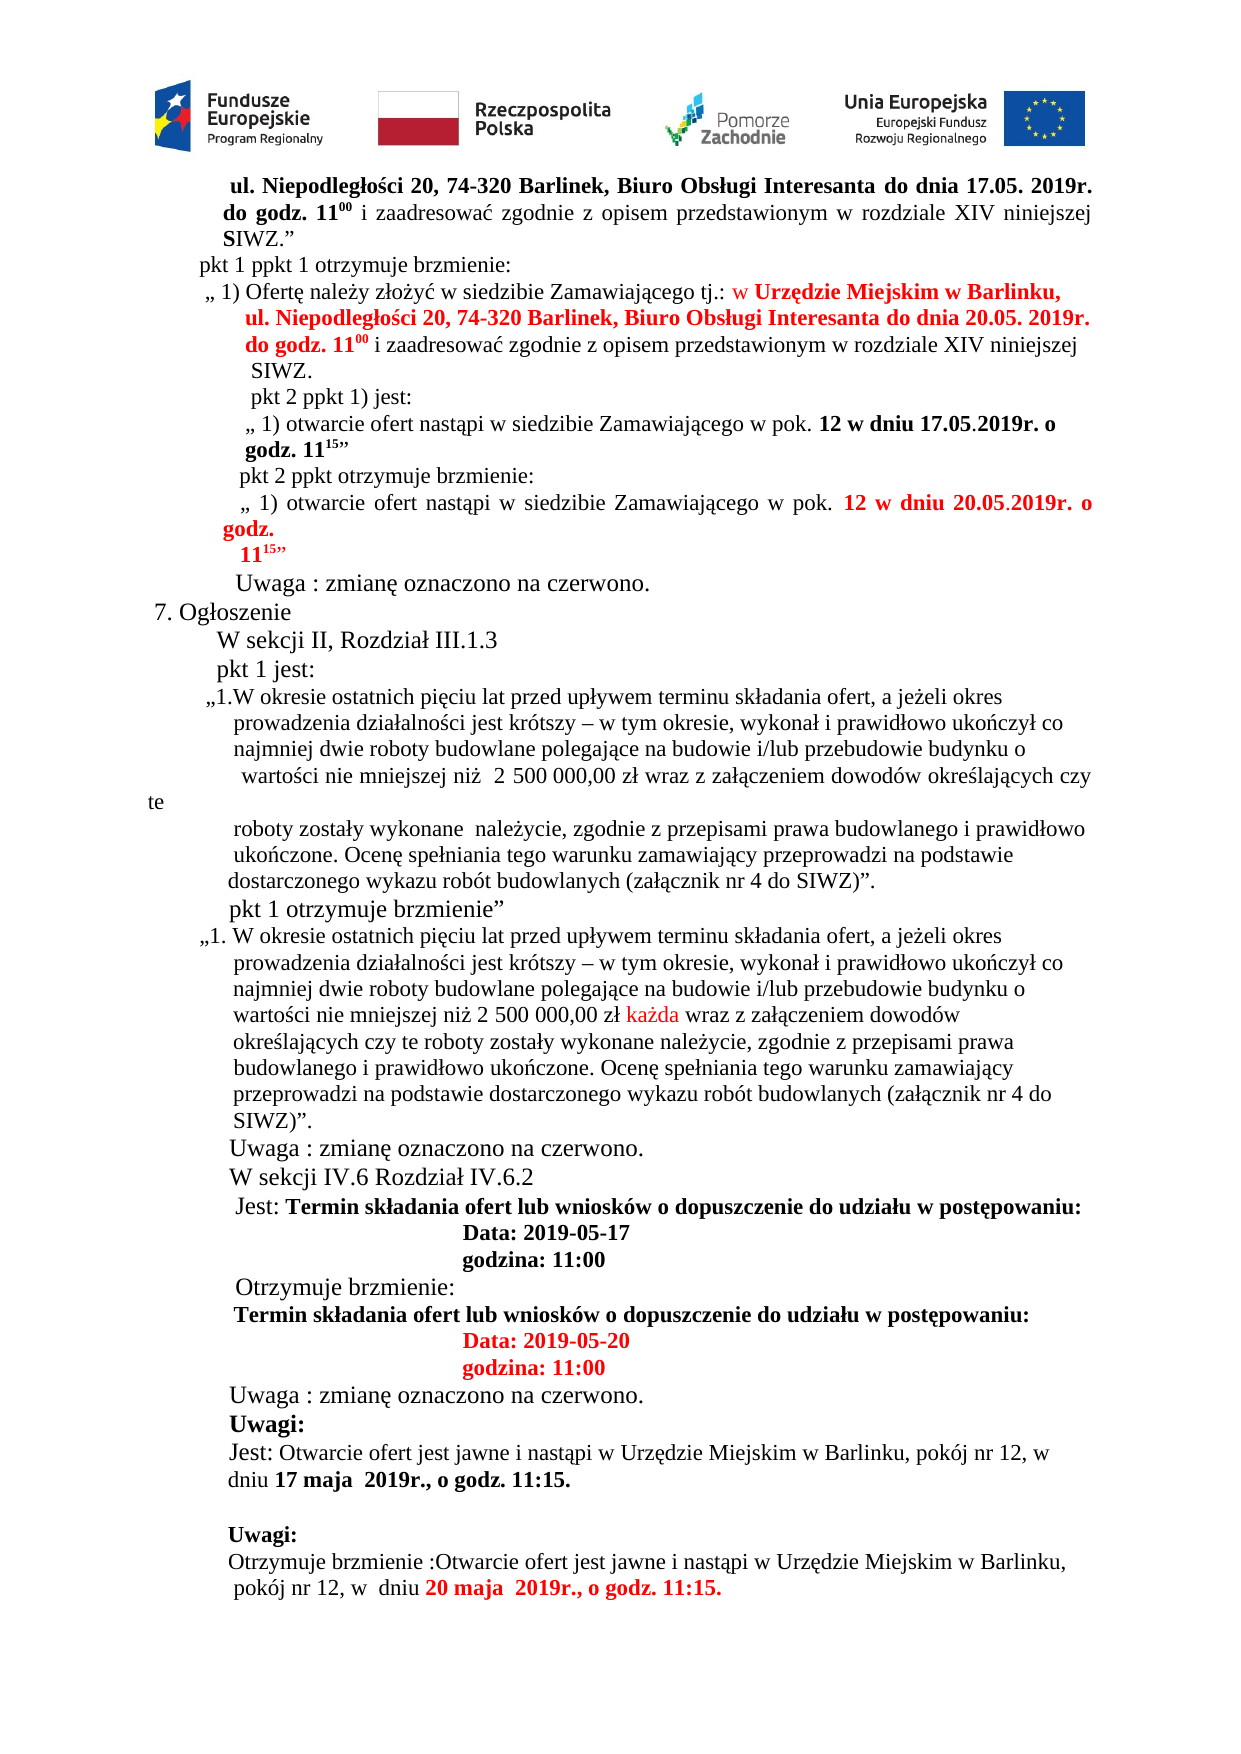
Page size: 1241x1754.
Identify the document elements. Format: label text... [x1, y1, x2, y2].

text Jest: Termin składania ofert lub wniosków o dopuszczenie do udziału w postępowaniu: Data: 2019-05-17 [148, 1191, 1093, 1246]
text ul. Niepodległości 20, 74-320 Barlinek, Biuro Obsługi Interesanta do dnia 17.05. 2019r. do godz. 1100 i zaadresować zgodnie z opisem przedstawionym w rozdziale XIV niniejszej SIWZ.” [223, 172, 1093, 252]
text „ 1) otwarcie ofert nastąpi w siedzibie Zamawiającego w pok. 12 w dniu 20.05.2019r. o godz. [223, 489, 1093, 541]
text wartości nie mniejszej niż 2 500 000,00 zł wraz z załączeniem dowodów określających czy te [148, 762, 1093, 814]
text Otrzymuje brzmienie :Otwarcie ofert jest jawne i nastąpi w Urzędzie Miejskim w Barlinku, [148, 1548, 1093, 1574]
text pkt 1 otrzymuje brzmienie” [148, 894, 1093, 922]
text 1115” [223, 541, 1093, 568]
text Otrzymuje brzmienie: [148, 1272, 1093, 1301]
text W sekcji II, Rozdział III.1.3 [148, 625, 1093, 654]
text określających czy te roboty zostały wykonane należycie, zgodnie z przepisami prawa [221, 1028, 1093, 1054]
text „ 1) otwarcie ofert nastąpi w siedzibie Zamawiającego w pok. 12 w dniu 17.05.2019r. o [148, 410, 1093, 436]
text budowlanego i prawidłowo ukończone. Ocenę spełniania tego warunku zamawiający [148, 1054, 1093, 1081]
text najmniej dwie roboty budowlane polegające na budowie i/lub przebudowie budynku o [221, 975, 1093, 1001]
text Uwagi: [148, 1521, 1093, 1548]
text pkt 2 ppkt 1) jest: [148, 383, 1093, 410]
text Uwaga : zmianę oznaczono na czerwono. [148, 1133, 1093, 1162]
text dniu 17 maja 2019r., o godz. 11:15. [148, 1466, 1093, 1493]
text prowadzenia działalności jest krótszy – w tym okresie, wykonał i prawidłowo ukończył co [148, 949, 1093, 975]
text dostarczonego wykazu robót budowlanych (załącznik nr 4 do SIWZ)”. [148, 867, 1093, 894]
text Jest: Otwarcie ofert jest jawne i nastąpi w Urzędzie Miejskim w Barlinku, pokój nr 12, w [148, 1437, 1093, 1466]
text pkt 1 ppkt 1 otrzymuje brzmienie: [148, 252, 1093, 278]
text pkt 2 ppkt otrzymuje brzmienie: [148, 462, 1093, 489]
text przeprowadzi na podstawie dostarczonego wykazu robót budowlanych (załącznik nr 4 do [221, 1081, 1093, 1107]
text „ 1) Ofertę należy złożyć w siedzibie Zamawiającego tj.: w Urzędzie Miejskim w Barlinku, [148, 278, 1093, 304]
text ul. Niepodległości 20, 74-320 Barlinek, Biuro Obsługi Interesanta do dnia 20.05. 2019r. [148, 304, 1093, 331]
text SIWZ. [148, 357, 1093, 383]
text ukończone. Ocenę spełniania tego warunku zamawiający przeprowadzi na podstawie [148, 841, 1093, 867]
text Uwagi: [148, 1409, 1093, 1437]
text SIWZ)”. [221, 1107, 1093, 1133]
text godz. 1115” [148, 436, 1093, 462]
text W sekcji IV.6 Rozdział IV.6.2 [148, 1162, 1093, 1191]
text godzina: 11:00 [148, 1246, 1093, 1272]
text prowadzenia działalności jest krótszy – w tym okresie, wykonał i prawidłowo ukończył co [148, 709, 1093, 736]
text pkt 1 jest: [148, 654, 1093, 683]
text Termin składania ofert lub wniosków o dopuszczenie do udziału w postępowaniu: Data: 2019-05-20 [148, 1301, 1093, 1354]
text „1. W okresie ostatnich pięciu lat przed upływem terminu składania ofert, a jeżeli okres [148, 922, 1093, 949]
text „1.W okresie ostatnich pięciu lat przed upływem terminu składania ofert, a jeżeli okres [148, 683, 1093, 709]
text 7. Ogłoszenie [148, 597, 1093, 625]
text do godz. 1100 i zaadresować zgodnie z opisem przedstawionym w rozdziale XIV niniejszej [148, 331, 1093, 357]
text pokój nr 12, w dniu 20 maja 2019r., o godz. 11:15. [148, 1574, 1093, 1600]
text najmniej dwie roboty budowlane polegające na budowie i/lub przebudowie budynku o [148, 736, 1093, 762]
text godzina: 11:00 Uwaga : zmianę oznaczono na czerwono. [148, 1354, 1093, 1409]
text roboty zostały wykonane należycie, zgodnie z przepisami prawa budowlanego i prawidłowo [148, 814, 1093, 841]
picture [147, 73, 1089, 173]
text Uwaga : zmianę oznaczono na czerwono. [148, 568, 1093, 597]
text wartości nie mniejszej niż 2 500 000,00 zł każda wraz z załączeniem dowodów [221, 1001, 1093, 1028]
